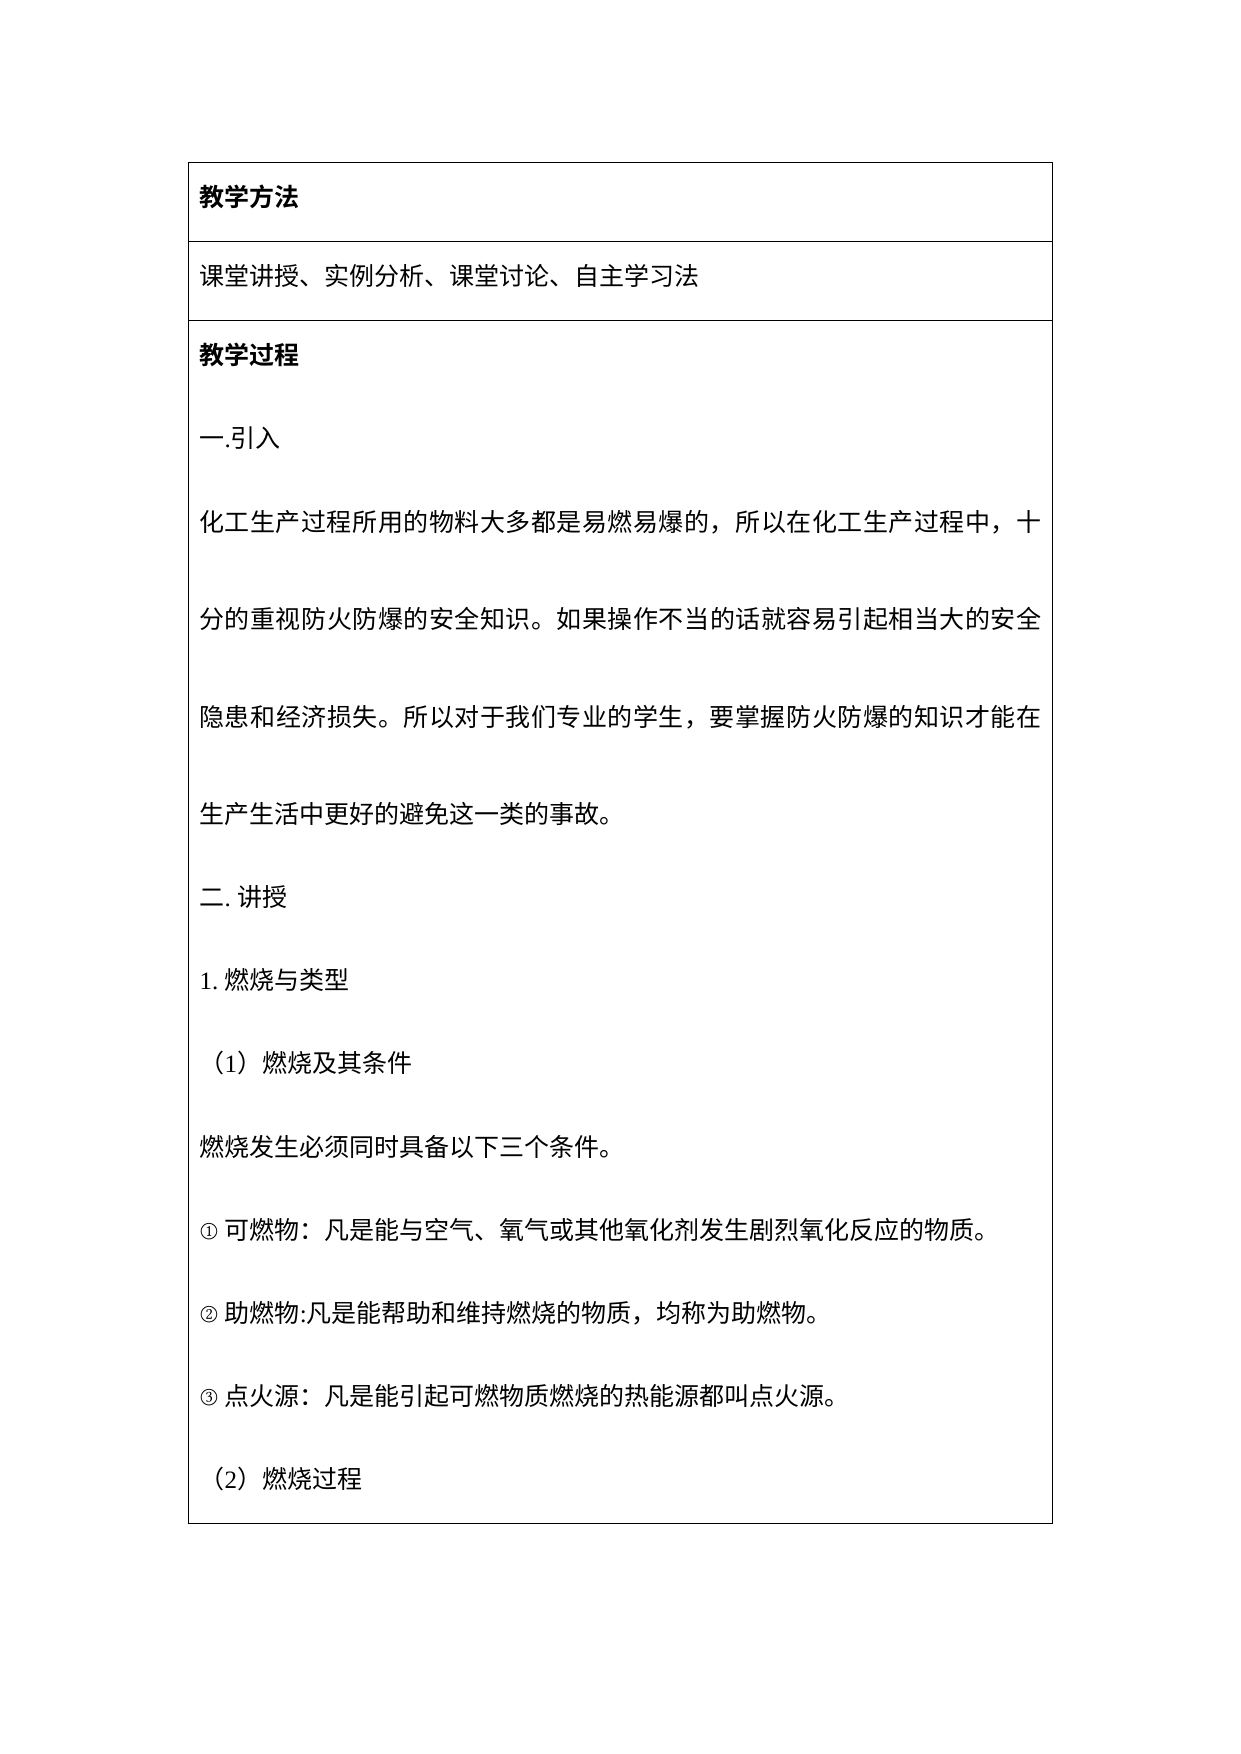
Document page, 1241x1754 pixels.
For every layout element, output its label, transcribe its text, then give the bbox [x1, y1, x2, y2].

table_cell 教学方法 [189, 163, 1052, 241]
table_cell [189, 321, 1052, 1523]
table_cell 课堂讲授、实例分析、课堂讨论、自主学习法 [189, 242, 1052, 320]
